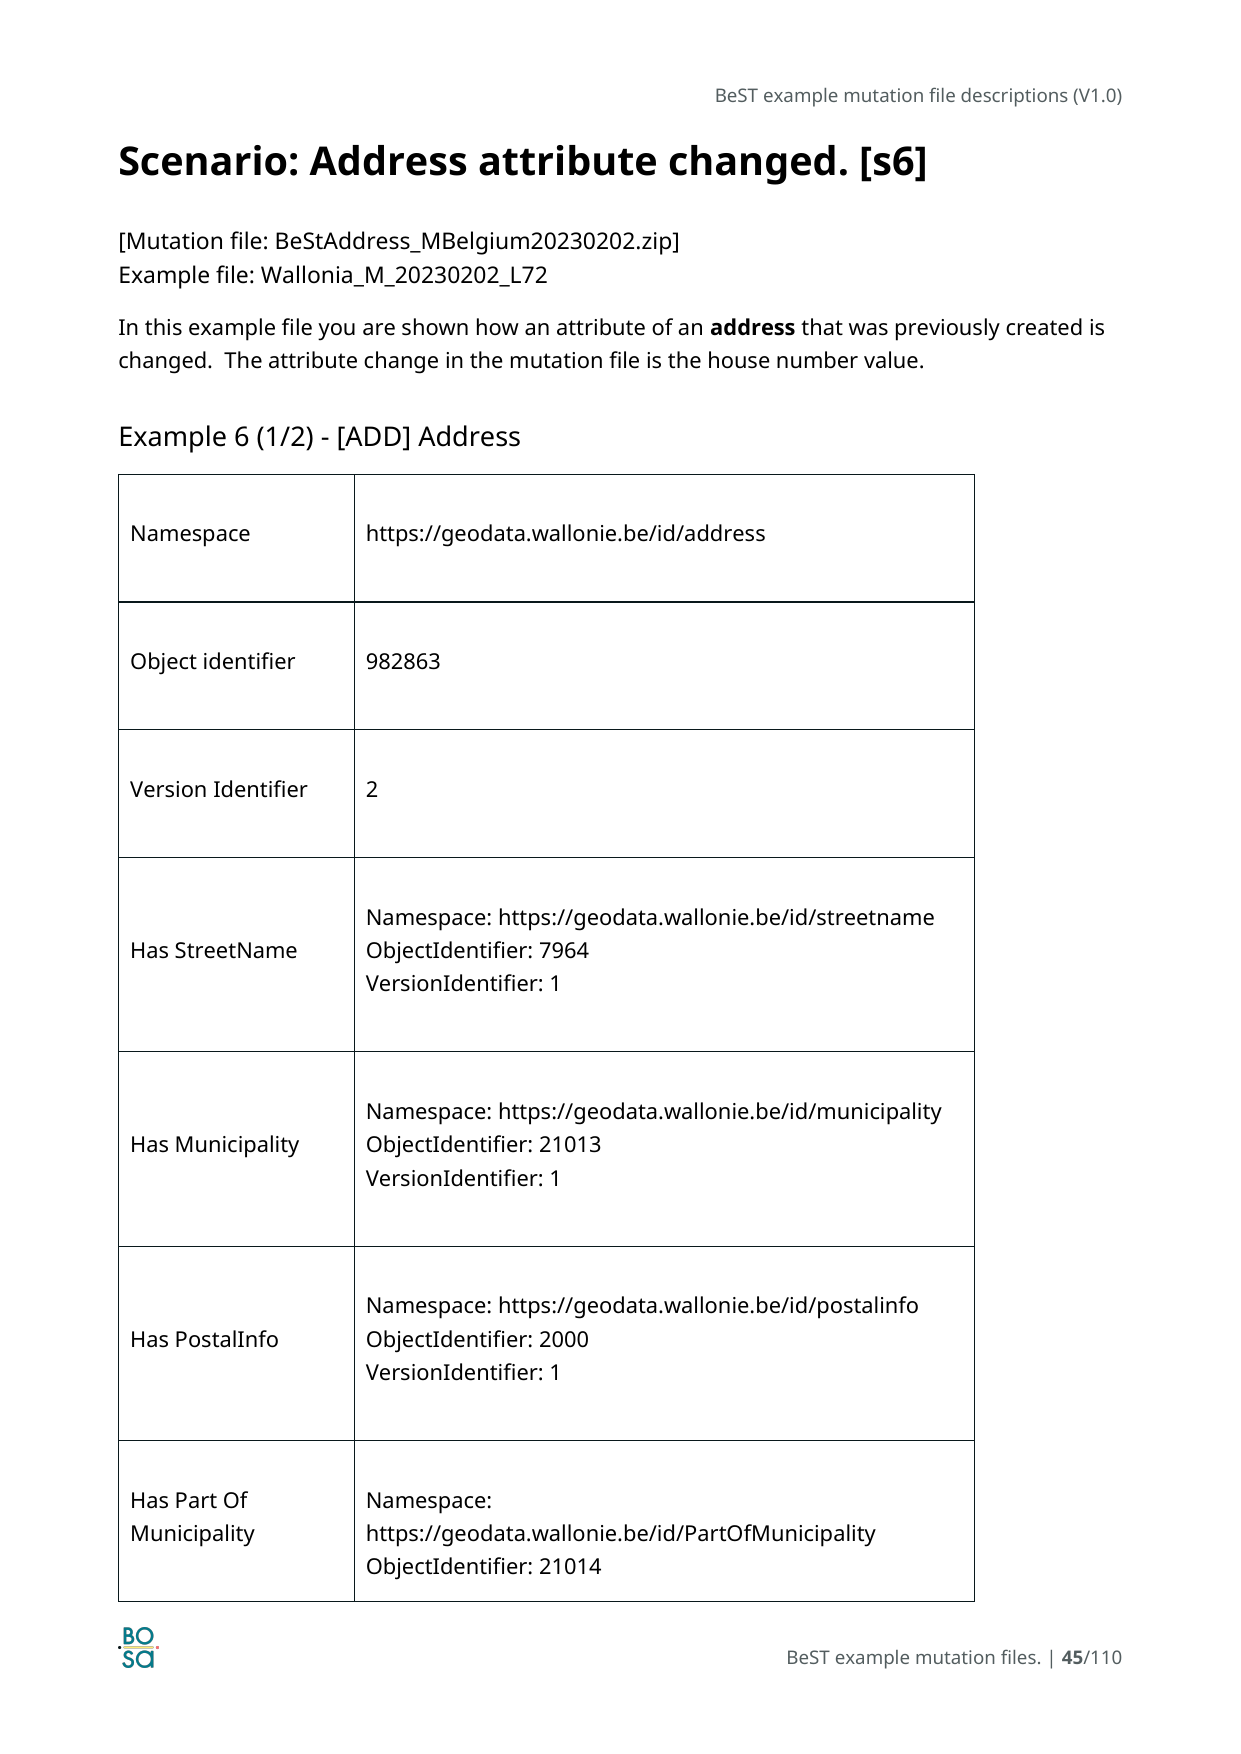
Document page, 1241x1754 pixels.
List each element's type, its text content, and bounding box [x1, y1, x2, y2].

subtitle [Mutation file: BeStAddress_MBelgium20230202.zip] Example file: Wallonia_M_20230202_L72 [118, 225, 1122, 290]
picture [118, 1627, 159, 1668]
table_header https://geodata.wallonie.be/id/address [355, 475, 974, 601]
table_cell Object identifier [119, 603, 354, 729]
table_cell Namespace: https://geodata.wallonie.be/id/postalinfo ObjectIdentifier: 2000 VersionIdentifier: 1 [355, 1247, 974, 1440]
table_cell Has Municipality [119, 1052, 354, 1246]
table_cell Version Identifier [119, 730, 354, 857]
table_header Namespace [119, 475, 354, 601]
text In this example file you are shown how an attribute of an address that was previously created is changed. The attribute change in the mutation file is the house number value. [118, 309, 1122, 376]
subtitle Example 6 (1/2) - [ADD] Address [118, 417, 1122, 454]
subtitle Scenario: Address attribute changed. [s6] [118, 133, 1122, 187]
table_cell Namespace: https://geodata.wallonie.be/id/streetname ObjectIdentifier: 7964 VersionIdentifier: 1 [355, 858, 974, 1051]
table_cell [119, 1441, 354, 1601]
table_cell Has PostalInfo [119, 1247, 354, 1440]
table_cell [355, 1441, 974, 1601]
table_cell Namespace: https://geodata.wallonie.be/id/municipality ObjectIdentifier: 21013 VersionIdentifier: 1 [355, 1052, 974, 1246]
table_cell 2 [355, 730, 974, 857]
table_cell 982863 [355, 603, 974, 729]
table_cell Has StreetName [119, 858, 354, 1051]
